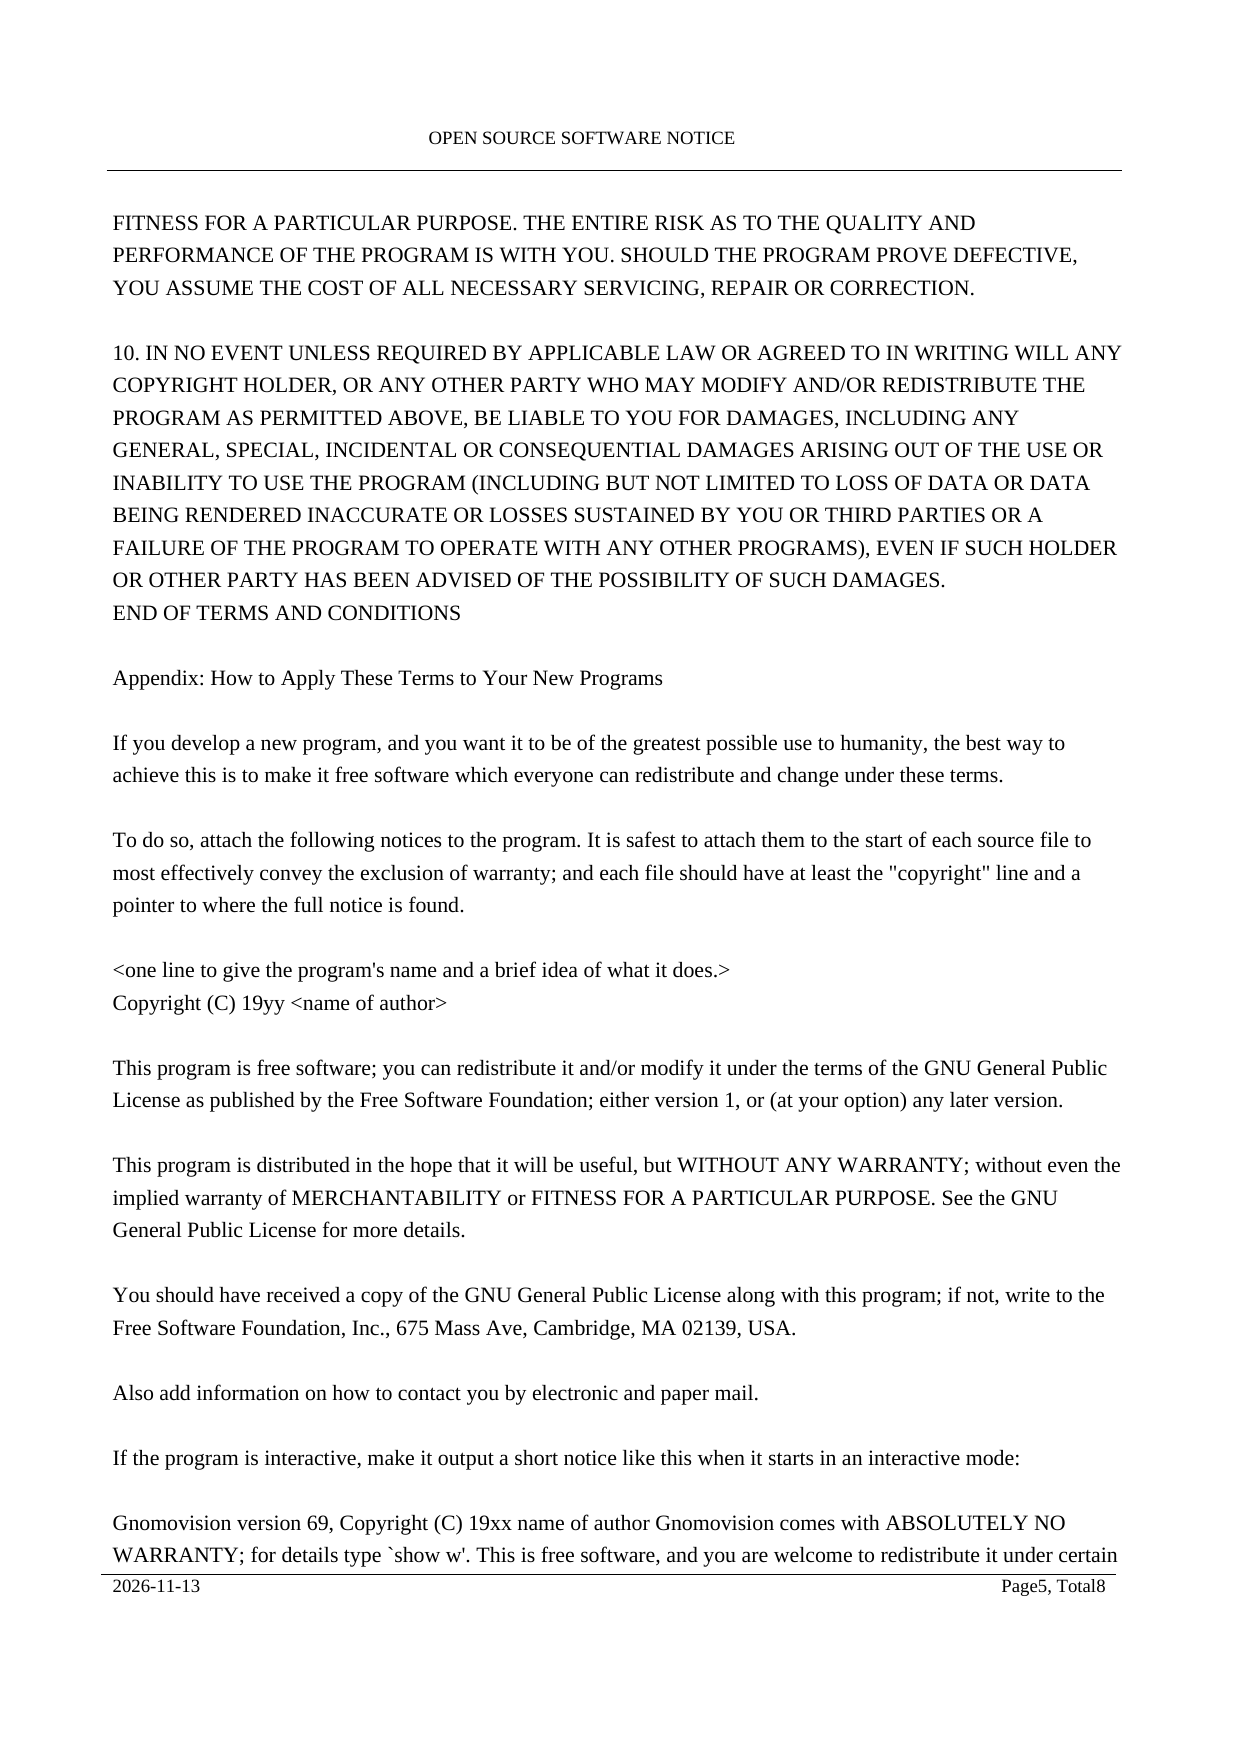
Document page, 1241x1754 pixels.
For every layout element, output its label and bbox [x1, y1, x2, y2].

text [112, 206, 1128, 1571]
